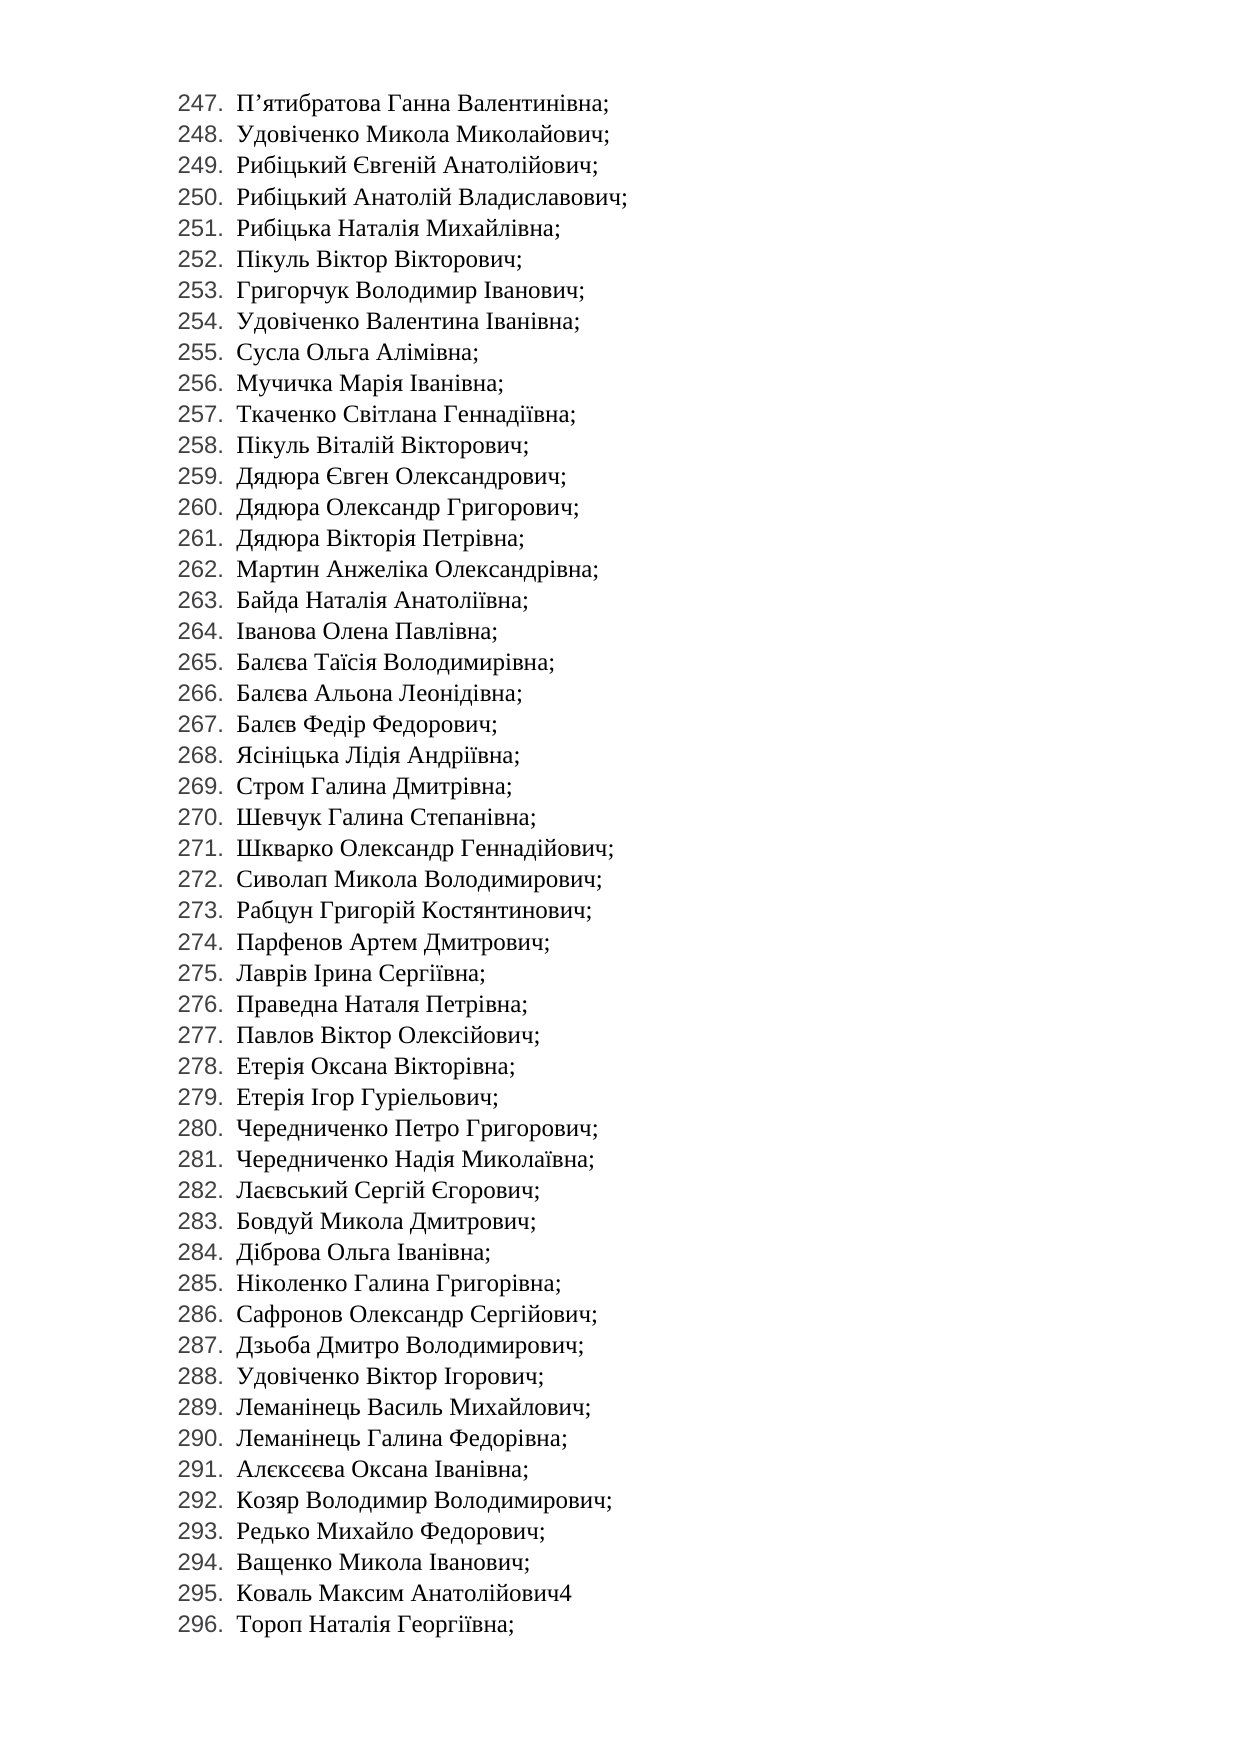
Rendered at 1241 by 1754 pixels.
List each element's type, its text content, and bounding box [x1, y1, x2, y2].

list Алєксєєва Оксана Іванівна; [177, 1454, 1152, 1483]
list Леманінець Галина Федорівна; [177, 1423, 1152, 1452]
list Байда Наталія Анатоліївна; [177, 585, 1152, 614]
list Праведна Наталя Петрівна; [177, 989, 1152, 1017]
list Діброва Ольга Іванівна; [177, 1237, 1152, 1266]
list Мучичка Марія Іванівна; [177, 368, 1152, 397]
list Павлов Віктор Олексійович; [177, 1020, 1152, 1048]
list Сусла Ольга Алімівна; [177, 337, 1152, 366]
list Удовіченко Микола Миколайович; [177, 119, 1152, 148]
list Леманінець Василь Михайлович; [177, 1392, 1152, 1421]
list Шкварко Олександр Геннадійович; [177, 833, 1152, 862]
list Парфенов Артем Дмитрович; [177, 927, 1152, 955]
list Дядюра Олександр Григорович; [177, 492, 1152, 521]
list Пікуль Віктор Вікторович; [177, 244, 1152, 272]
list Шевчук Галина Степанівна; [177, 802, 1152, 831]
list Пікуль Віталій Вікторович; [177, 430, 1152, 459]
list П’ятибратова Ганна Валентинівна; [177, 88, 1152, 117]
list Сафронов Олександр Сергійович; [177, 1299, 1152, 1328]
list Ващенко Микола Іванович; [177, 1547, 1152, 1576]
list Ясініцька Лідія Андріївна; [177, 740, 1152, 769]
list Дядюра Вікторія Петрівна; [177, 523, 1152, 552]
list Рибіцька Наталія Михайлівна; [177, 213, 1152, 241]
list Мартин Анжеліка Олександрівна; [177, 554, 1152, 583]
list Редько Михайло Федорович; [177, 1516, 1152, 1545]
list Бовдуй Микола Дмитрович; [177, 1206, 1152, 1235]
list Ткаченко Світлана Геннадіївна; [177, 399, 1152, 428]
list Лаєвський Сергій Єгорович; [177, 1175, 1152, 1204]
list Ніколенко Галина Григорівна; [177, 1268, 1152, 1297]
list Григорчук Володимир Іванович; [177, 275, 1152, 303]
list Іванова Олена Павлівна; [177, 616, 1152, 645]
list Балєв Федір Федорович; [177, 709, 1152, 738]
list Чередниченко Петро Григорович; [177, 1113, 1152, 1142]
list Балєва Таїсія Володимирівна; [177, 647, 1152, 676]
list Сиволап Микола Володимирович; [177, 864, 1152, 893]
list Стром Галина Дмитрівна; [177, 771, 1152, 800]
list Удовіченко Валентина Іванівна; [177, 306, 1152, 334]
list Рабцун Григорій Костянтинович; [177, 896, 1152, 924]
list Балєва Альона Леонідівна; [177, 678, 1152, 707]
list Козяр Володимир Володимирович; [177, 1485, 1152, 1514]
list Удовіченко Віктор Ігорович; [177, 1361, 1152, 1390]
list Тороп Наталія Георгіївна; [177, 1609, 1152, 1638]
list Коваль Максим Анатолійович4 [177, 1578, 1152, 1607]
list Чередниченко Надія Миколаївна; [177, 1144, 1152, 1173]
list Дзьоба Дмитро Володимирович; [177, 1330, 1152, 1359]
list Рибіцький Євгеній Анатолійович; [177, 151, 1152, 179]
list Етерія Ігор Гуріельович; [177, 1082, 1152, 1111]
list Рибіцький Анатолій Владиславович; [177, 182, 1152, 210]
list Лаврів Ірина Сергіївна; [177, 958, 1152, 986]
list Етерія Оксана Вікторівна; [177, 1051, 1152, 1079]
list Дядюра Євген Олександрович; [177, 461, 1152, 490]
